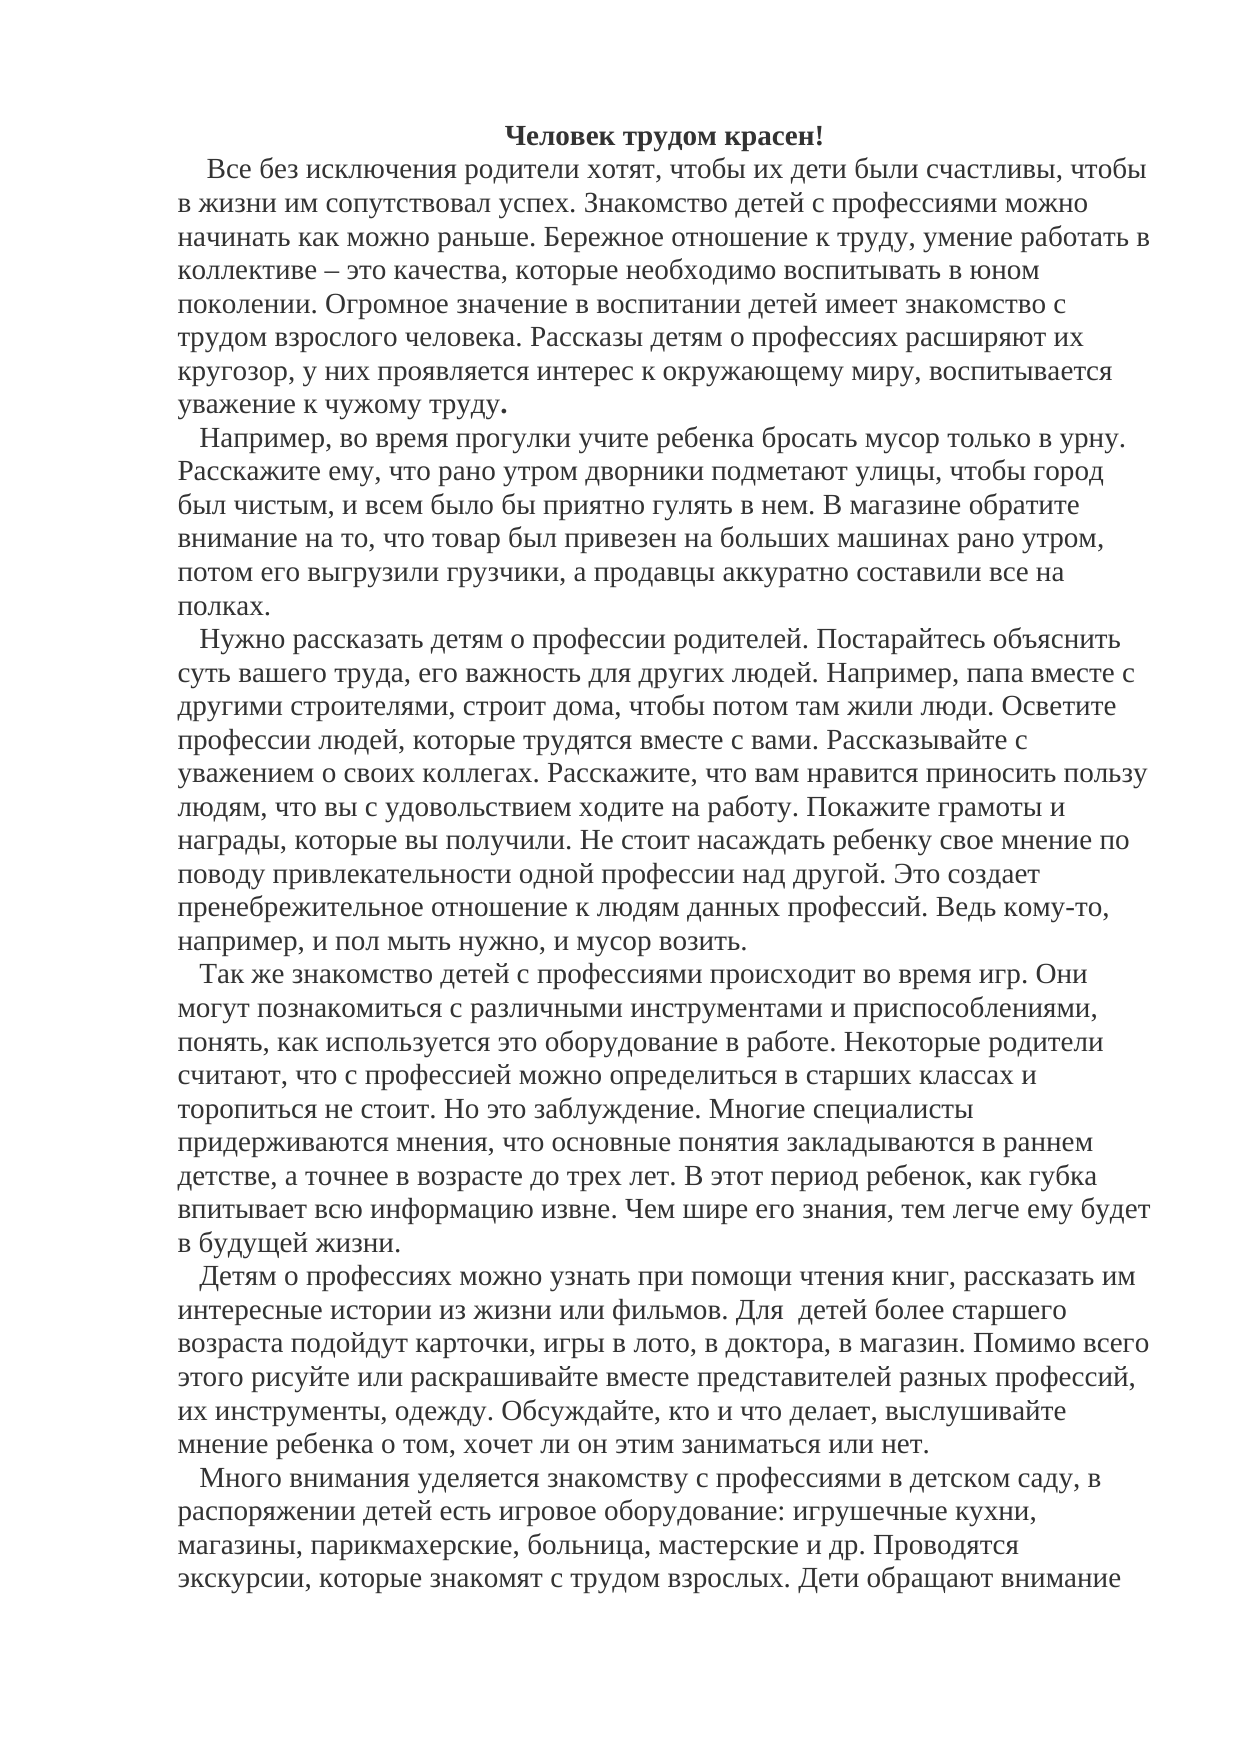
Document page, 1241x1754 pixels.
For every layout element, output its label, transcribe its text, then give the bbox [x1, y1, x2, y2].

text Нужно рассказать детям о профессии родителей. Постарайтесь объяснить суть вашего труда, его важность для других людей. Например, папа вместе с другими строителями, строит дома, чтобы потом там жили люди. Осветите профессии людей, которые трудятся вместе с вами. Рассказывайте с уважением о своих коллегах. Расскажите, что вам нравится приносить пользу людям, что вы с удовольствием ходите на работу. Покажите грамоты и награды, которые вы получили. Не стоит насаждать ребенку свое мнение по поводу привлекательности одной профессии над другой. Это создает пренебрежительное отношение к людям данных профессий. Ведь кому-то, например, и пол мыть нужно, и мусор возить. [177, 621, 1152, 957]
text Человек трудом красен! [177, 118, 1152, 152]
text Детям о профессиях можно узнать при помощи чтения книг, рассказать им интересные истории из жизни или фильмов. Для детей более старшего возраста подойдут карточки, игры в лото, в доктора, в магазин. Помимо всего этого рисуйте или раскрашивайте вместе представителей разных профессий, их инструменты, одежду. Обсуждайте, кто и что делает, выслушивайте мнение ребенка о том, хочет ли он этим заниматься или нет. [177, 1258, 1152, 1460]
text Например, во время прогулки учите ребенка бросать мусор только в урну. Расскажите ему, что рано утром дворники подметают улицы, чтобы город был чистым, и всем было бы приятно гулять в нем. В магазине обратите внимание на то, что товар был привезен на больших машинах рано утром, потом его выгрузили грузчики, а продавцы аккуратно составили все на полках. [177, 420, 1152, 621]
text Все без исключения родители хотят, чтобы их дети были счастливы, чтобы в жизни им сопутствовал успех. Знакомство детей с профессиями можно начинать как можно раньше. Бережное отношение к труду, умение работать в коллективе – это качества, которые необходимо воспитывать в юном поколении. Огромное значение в воспитании детей имеет знакомство с трудом взрослого человека. Рассказы детям о профессиях расширяют их кругозор, у них проявляется интерес к окружающему миру, воспитывается уважение к чужому труду. [177, 152, 1152, 420]
text Так же знакомство детей с профессиями происходит во время игр. Они могут познакомиться с различными инструментами и приспособлениями, понять, как используется это оборудование в работе. Некоторые родители считают, что с профессией можно определиться в старших классах и торопиться не стоит. Но это заблуждение. Многие специалисты придерживаются мнения, что основные понятия закладываются в раннем детстве, а точнее в возрасте до трех лет. В этот период ребенок, как губка впитывает всю информацию извне. Чем шире его знания, тем легче ему будет в будущей жизни. [177, 957, 1152, 1258]
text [177, 1460, 1152, 1594]
